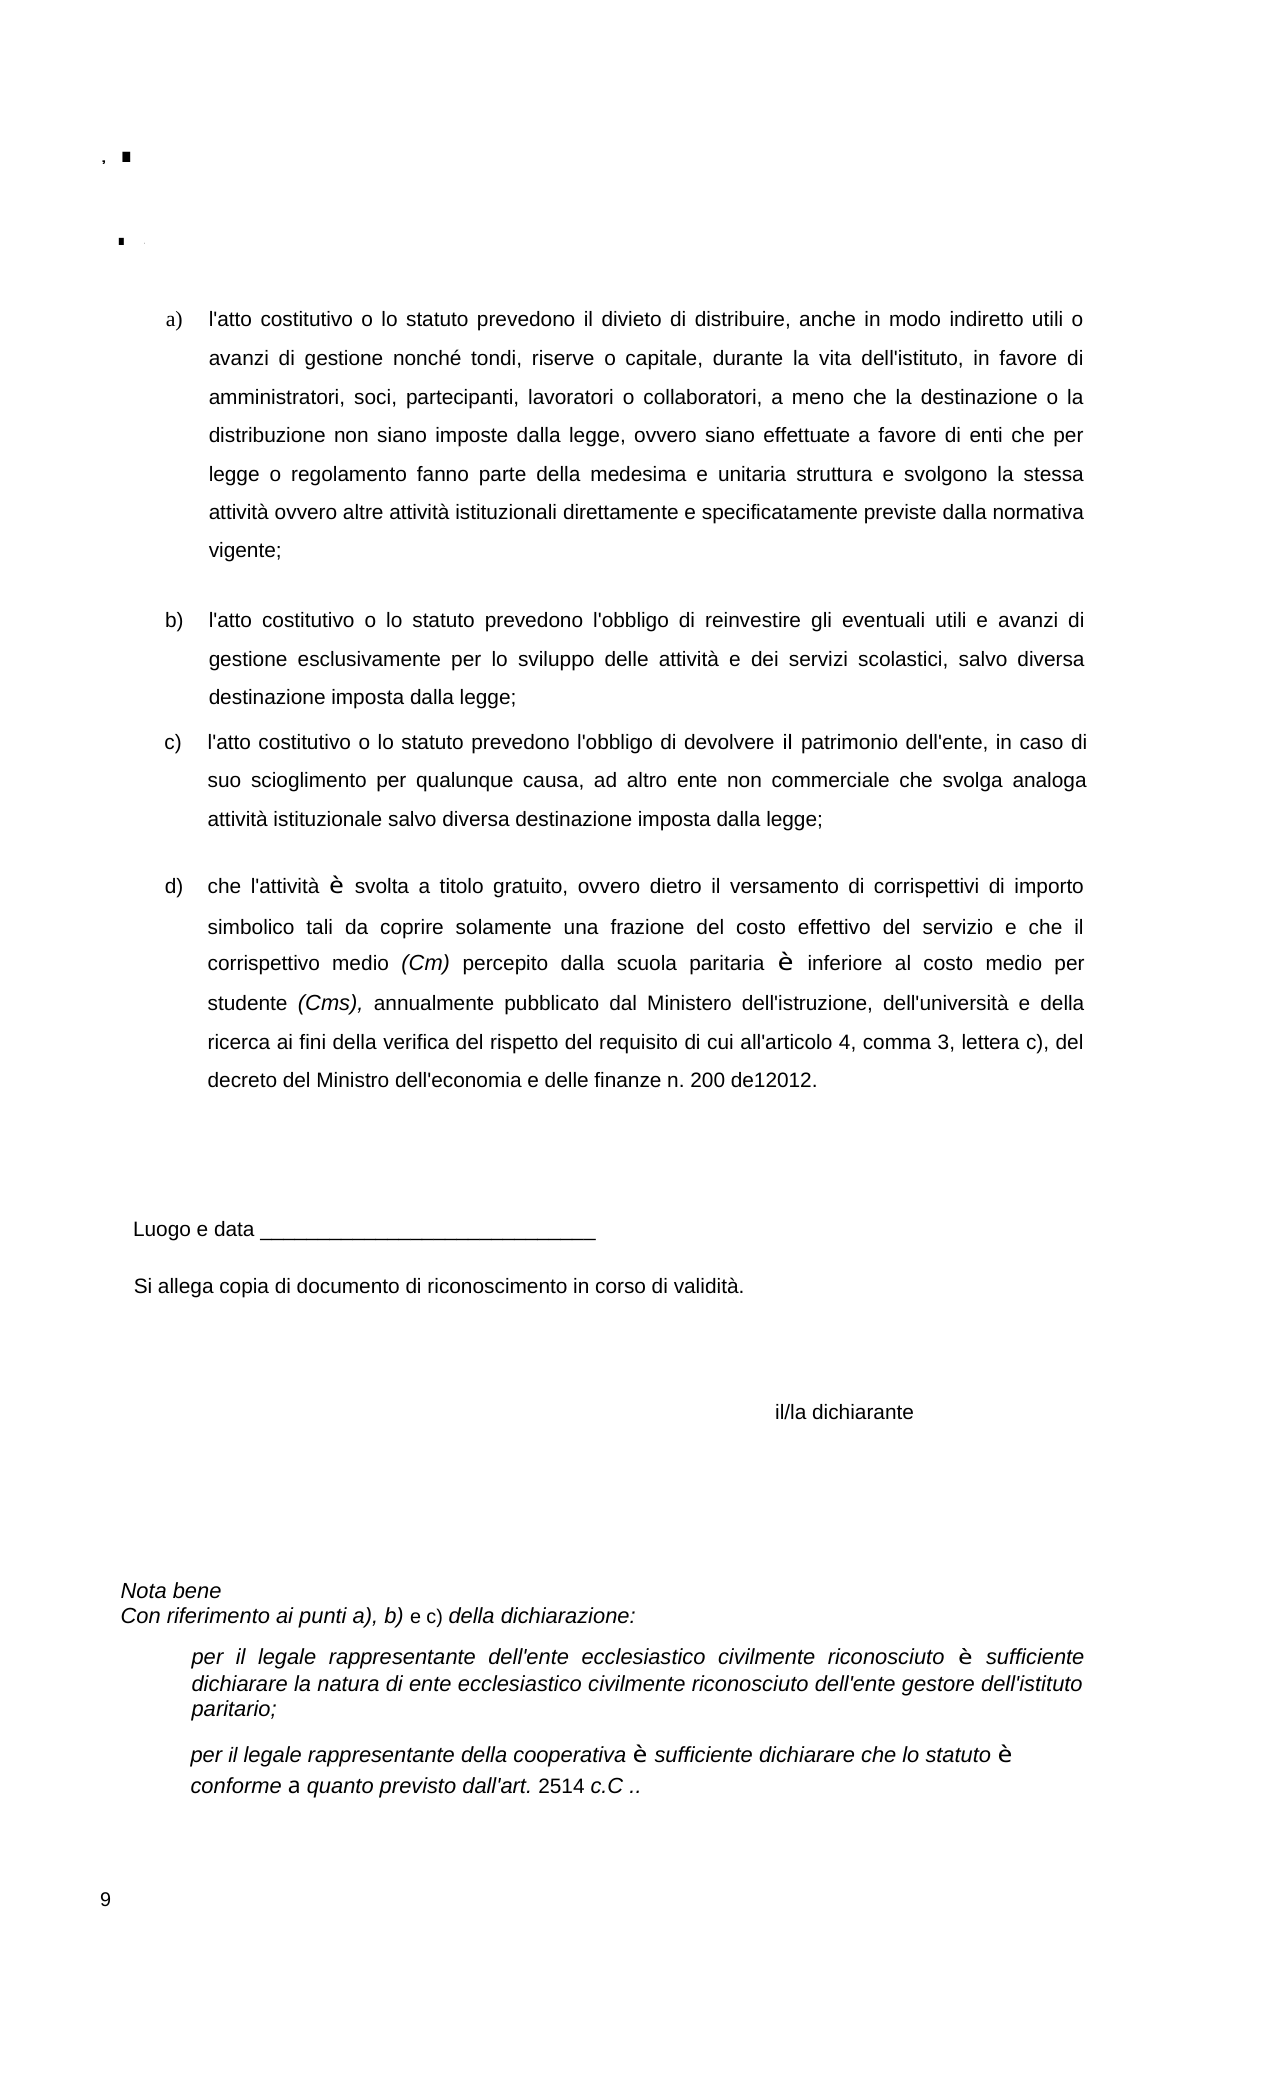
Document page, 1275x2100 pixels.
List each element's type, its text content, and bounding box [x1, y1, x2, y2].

text Con riferimento ai punti a), b) e c) della dichiarazione: [120, 1603, 1087, 1628]
text Luogo e data _ [100, 1217, 1094, 1241]
text . ' [114, 183, 1087, 260]
list l'atto costitutivo o lo statuto prevedono il divieto di distribuire, anche in modo indiretto utili o avanzi di gestione nonché tondi, riserve o capitale, durante la vita dell'istituto, in favore di amministratori, soci, partecipanti, lavoratori o collaboratori, a meno che la destinazione o la distribuzione non siano imposte dalla legge, ovvero siano effettuate a favore di enti che per legge o regolamento fanno parte della medesima e unitaria struttura e svolgono la stessa attività ovvero altre attività istituzionali direttamente e specificatamente previste dalla normativa vigente; [166, 293, 1085, 562]
text 9 [100, 1888, 1094, 1911]
text , . [100, 73, 1087, 183]
list che l'attività è svolta a titolo gratuito, ovvero dietro il versamento di corrispettivi di importo simbolico tali da coprire solamente una frazione del costo effettivo del servizio e che il corrispettivo medio (Cm) percepito dalla scuola paritaria è inferiore al costo medio per studente (Cms), annualmente pubblicato dal Ministero dell'istruzione, dell'università e della ricerca ai fini della verifica del rispetto del requisito di cui all'articolo 4, comma 3, lettera c), del decreto del Ministro dell'economia e delle finanze n. 200 de12012. [164, 862, 1085, 1092]
list l'atto costitutivo o lo statuto prevedono l'obbligo di devolvere il patrimonio dell'ente, in caso di suo scioglimento per qualunque causa, ad altro ente non commerciale che svolga analoga attività istituzionale salvo diversa destinazione imposta dalla legge; [164, 715, 1087, 830]
text il/la dichiarante [775, 1399, 1087, 1423]
text Si allega copia di documento di riconoscimento in corso di validità. [133, 1272, 1087, 1297]
list l'atto costitutivo o lo statuto prevedono l'obbligo di reinvestire gli eventuali utili e avanzi di gestione esclusivamente per lo sviluppo delle attività e dei servizi scolastici, salvo diversa destinazione imposta dalla legge; [165, 593, 1085, 709]
text per il legale rappresentante della cooperativa è sufficiente dichiarare che lo statuto è conforme a quanto previsto dall'art. 2514 c.C .. [190, 1738, 1083, 1800]
text per il legale rappresentante dell'ente ecclesiastico civilmente riconosciuto è sufficiente dichiarare la natura di ente ecclesiastico civilmente riconosciuto dell'ente gestore dell'istituto paritario; [191, 1642, 1084, 1721]
text Nota bene [120, 1578, 1087, 1603]
